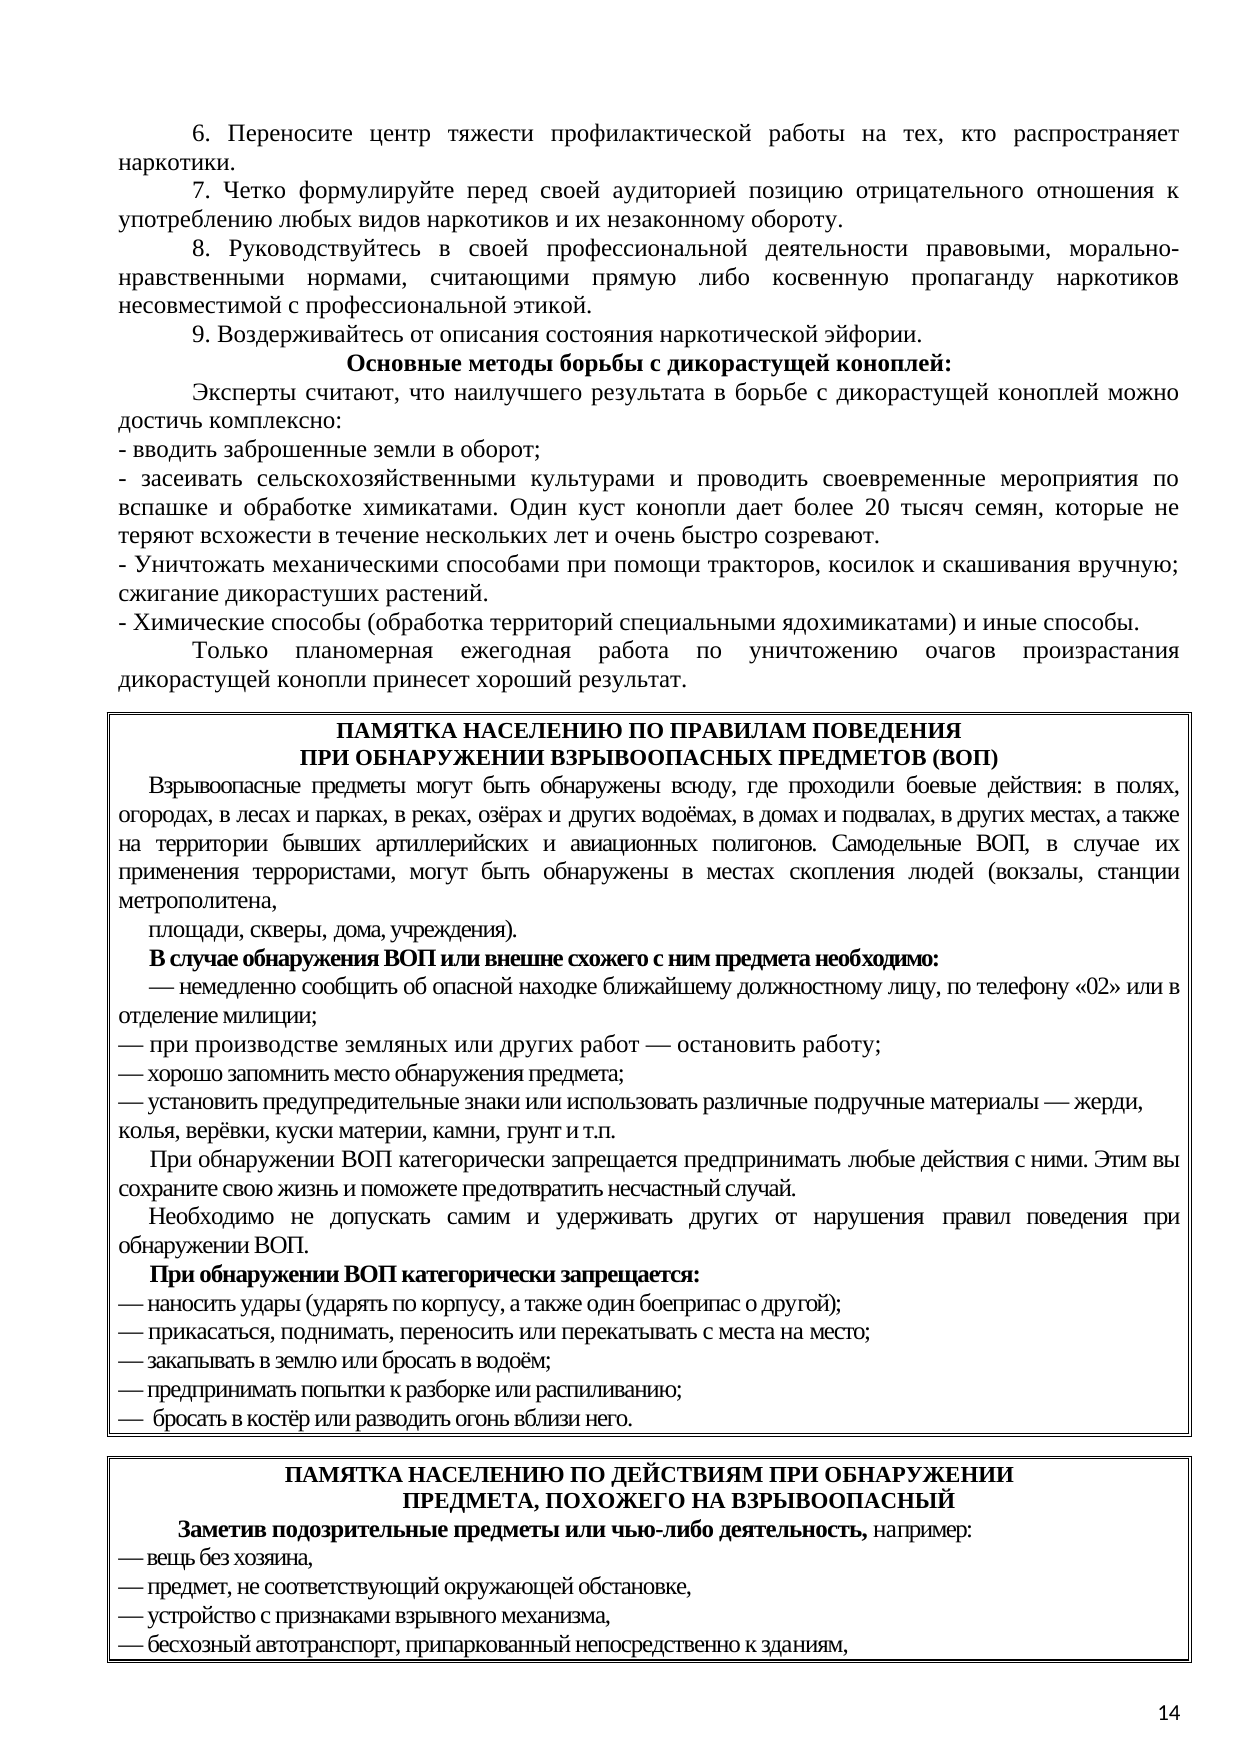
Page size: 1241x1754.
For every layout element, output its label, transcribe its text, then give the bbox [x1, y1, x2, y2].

text 9. Воздерживайтесь от описания состояния наркотической эйфории. [118, 319, 1180, 348]
text Только планомерная ежегодная работа по уничтожению очагов произрастания дикорастущей конопли принесет хороший результат. [118, 636, 1180, 693]
text Основные методы борьбы с дикорастущей коноплей: [118, 348, 1180, 377]
text - засеивать сельскохозяйственными культурами и проводить своевременные мероприятия по вспашке и обработке химикатами. Один куст конопли дает более 20 тысяч семян, которые не теряют всхожести в течение нескольких лет и очень быстро созревают. [118, 463, 1180, 549]
text — закапывать в землю или бросать в водоём; [118, 1345, 1180, 1374]
text — наносить удары (ударять по корпусу, а также один боеприпас о другой); [118, 1288, 1180, 1316]
text При обнаружении ВОП категорически запрещается предпринимать любые действия с ними. Этим вы сохраните свою жизнь и поможете предотвратить несчастный случай. [118, 1144, 1180, 1201]
text Взрывоопасные предметы могут быть обнаружены всюду, где проходили боевые действия: в полях, огородах, в лесах и парках, в реках, озёрах и других водоёмах, в домах и подвалах, в других местах, а также на территории бывших артиллерийских и авиационных полигонов. Самодельные ВОП, в случае их применения террористами, могут быть обнаружены в местах скопления людей (вокзалы, станции метрополитена, [118, 770, 1180, 914]
text — вещь без хозяина, [118, 1542, 1180, 1571]
text 8. Руководствуйтесь в своей профессиональной деятельности правовыми, морально-нравственными нормами, считающими прямую либо косвенную пропаганду наркотиков несовместимой с профессиональной этикой. [118, 233, 1180, 319]
text — предмет, не соответствующий окружающей обстановке, [118, 1571, 1180, 1600]
text — установить предупредительные знаки или использовать различные подручные материалы — жерди, колья, верёвки, куски материи, камни, грунт и т.п. [118, 1086, 1180, 1144]
text — предпринимать попытки к разборке или распиливанию; [118, 1374, 1180, 1397]
list бросать в костёр или разводить огонь вблизи него. [110, 1397, 1188, 1433]
text — при производстве земляных или других работ — остановить работу; [118, 1029, 1180, 1058]
text — хорошо запомнить место обнаружения предмета; [118, 1058, 1180, 1086]
text — немедленно сообщить об опасной находке ближайшему должностному лицу, по телефону «02» или в отделение милиции; [118, 971, 1180, 1029]
text В случае обнаружения ВОП или внешне схожего с ним предмета необходимо: [118, 943, 1180, 971]
text Эксперты считают, что наилучшего результата в борьбе с дикорастущей коноплей можно достичь комплексно: [118, 377, 1180, 434]
text — устройство с признаками взрывного механизма, [118, 1600, 1180, 1623]
text Необходимо не допускать самим и удерживать других от нарушения правил поведения при обнаружении ВОП. [118, 1201, 1180, 1259]
text - Уничтожать механическими способами при помощи тракторов, косилок и скашивания вручную; сжигание дикорастуших растений. [118, 549, 1180, 607]
text ПРЕДМЕТА, ПОХОЖЕГО НА ВЗРЫВООПАСНЫЙ [118, 1487, 1180, 1514]
text Заметив подозрительные предметы или чью-либо деятельность, например: [118, 1514, 1180, 1542]
text - Химические способы (обработка территорий специальными ядохимикатами) и иные способы. [118, 607, 1180, 636]
text — прикасаться, поднимать, переносить или перекатывать с места на место; [118, 1316, 1180, 1345]
text ПАМЯТКА НАСЕЛЕНИЮ ПО ДЕЙСТВИЯМ ПРИ ОБНАРУЖЕНИИ [110, 1459, 1188, 1487]
text 7. Четко формулируйте перед своей аудиторией позицию отрицательного отношения к употреблению любых видов наркотиков и их незаконному обороту. [118, 176, 1180, 233]
text — бесхозный автотранспорт, припаркованный непосредственно к зданиям, [110, 1623, 1188, 1659]
text площади, скверы, дома, учреждения). [118, 914, 1180, 943]
text ПРИ ОБНАРУЖЕНИИ ВЗРЫВООПАСНЫХ ПРЕДМЕТОВ (ВОП) [118, 744, 1180, 770]
text 6. Переносите центр тяжести профилактической работы на тех, кто распространяет наркотики. [118, 118, 1180, 176]
text - вводить заброшенные земли в оборот; [118, 434, 1180, 463]
text ПАМЯТКА НАСЕЛЕНИЮ ПО ПРАВИЛАМ ПОВЕДЕНИЯ [110, 715, 1188, 744]
text При обнаружении ВОП категорически запрещается: [118, 1259, 1180, 1288]
